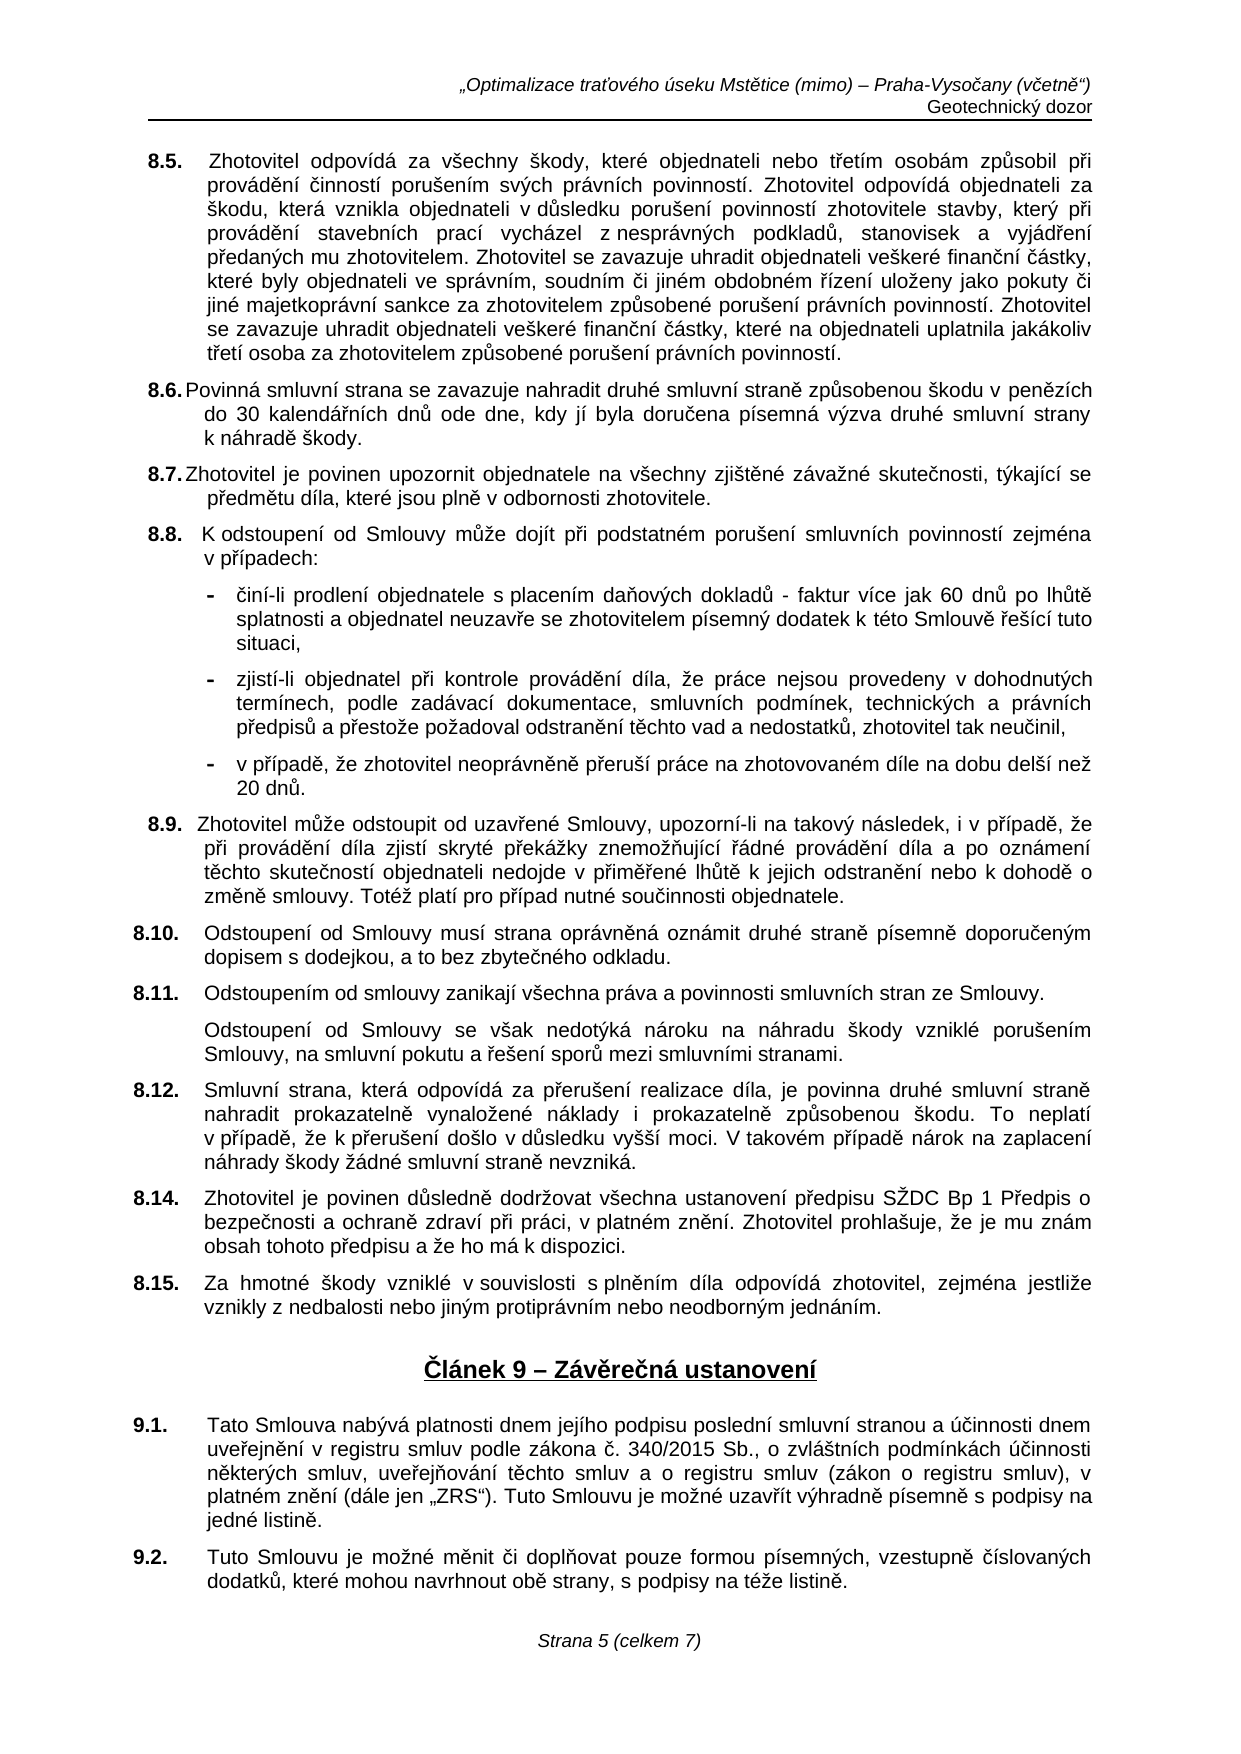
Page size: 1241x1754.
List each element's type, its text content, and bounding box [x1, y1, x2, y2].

text 8.14. Zhotovitel je povinen důsledně dodržovat všechna ustanovení předpisu SŽDC Bp 1 Předpis o bezpečnosti a ochraně zdraví při práci, v platném znění. Zhotovitel prohlašuje, že je mu znám obsah tohoto předpisu a že ho má k dispozici. [133, 1186, 1092, 1258]
text 9.1. Tato Smlouva nabývá platnosti dnem jejího podpisu poslední smluvní stranou a účinnosti dnem uveřejnění v registru smluv podle zákona č. 340/2015 Sb., o zvláštních podmínkách účinnosti některých smluv, uveřejňování těchto smluv a o registru smluv (zákon o registru smluv), v platném znění (dále jen „ZRS“). Tuto Smlouvu je možné uzavřít výhradně písemně s podpisy na jedné listině. [133, 1412, 1092, 1532]
text 8.11. Odstoupením od smlouvy zanikají všechna práva a povinnosti smluvních stran ze Smlouvy. [133, 981, 1092, 1005]
text Odstoupení od Smlouvy se však nedotýká nároku na náhradu škody vzniklé porušením Smlouvy, na smluvní pokutu a řešení sporů mezi smluvními stranami. [204, 1017, 1092, 1065]
text 8.10. Odstoupení od Smlouvy musí strana oprávněná oznámit druhé straně písemně doporučeným dopisem s dodejkou, a to bez zbytečného odkladu. [133, 921, 1092, 968]
text 8.9. Zhotovitel může odstoupit od uzavřené Smlouvy, upozorní-li na takový následek, i v případě, že při provádění díla zjistí skryté překážky znemožňující řádné provádění díla a po oznámení těchto skutečností objednateli nedojde v přiměřené lhůtě k jejich odstranění nebo k dohodě o změně smlouvy. Totéž platí pro případ nutné součinnosti objednatele. [148, 812, 1092, 908]
text 8.15. Za hmotné škody vzniklé v souvislosti s plněním díla odpovídá zhotovitel, zejména jestliže vznikly z nedbalosti nebo jiným protiprávním nebo neodborným jednáním. [133, 1271, 1092, 1318]
list činí-li prodlení objednatele s placením daňových dokladů - faktur více jak 60 dnů po lhůtě splatnosti a objednatel neuzavře se zhotovitelem písemný dodatek k této Smlouvě řešící tuto situaci, [207, 583, 1093, 655]
subtitle Povinná smluvní strana se zavazuje nahradit druhé smluvní straně způsobenou škodu v penězích do 30 kalendářních dnů ode dne, kdy jí byla doručena písemná výzva druhé smluvní strany k náhradě škody. [148, 377, 1092, 449]
text 8.8. K odstoupení od Smlouvy může dojít při podstatném porušení smluvních povinností zejména v případech: [148, 522, 1093, 570]
list Zhotovitel je povinen upozornit objednatele na všechny zjištěné závažné skutečnosti, týkající se předmětu díla, které jsou plně v odbornosti zhotovitele. [148, 462, 1092, 510]
subtitle Zhotovitel odpovídá za všechny škody, které objednateli nebo třetím osobám způsobil při provádění činností porušením svých právních povinností. Zhotovitel odpovídá objednateli za škodu, která vznikla objednateli v důsledku porušení povinností zhotovitele stavby, který při provádění stavebních prací vycházel z nesprávných podkladů, stanovisek a vyjádření předaných mu zhotovitelem. Zhotovitel se zavazuje uhradit objednateli veškeré finanční částky, které byly objednateli ve správním, soudním či jiném obdobném řízení uloženy jako pokuty či jiné majetkoprávní sankce za zhotovitelem způsobené porušení právních povinností. Zhotovitel se zavazuje uhradit objednateli veškeré finanční částky, které na objednateli uplatnila jakákoliv třetí osoba za zhotovitelem způsobené porušení právních povinností. [148, 149, 1092, 365]
subtitle Článek 9 – Závěrečná ustanovení [148, 1355, 1092, 1384]
text 8.12. Smluvní strana, která odpovídá za přerušení realizace díla, je povinna druhé smluvní straně nahradit prokazatelně vynaložené náklady i prokazatelně způsobenou škodu. To neplatí v případě, že k přerušení došlo v důsledku vyšší moci. V takovém případě nárok na zaplacení náhrady škody žádné smluvní straně nevzniká. [133, 1078, 1092, 1174]
text 9.2. Tuto Smlouvu je možné měnit či doplňovat pouze formou písemných, vzestupně číslovaných dodatků, které mohou navrhnout obě strany, s podpisy na téže listině. [133, 1545, 1092, 1593]
list v případě, že zhotovitel neoprávněně přeruší práce na zhotovovaném díle na dobu delší než 20 dnů. [207, 752, 1092, 800]
list zjistí-li objednatel při kontrole provádění díla, že práce nejsou provedeny v dohodnutých termínech, podle zadávací dokumentace, smluvních podmínek, technických a právních předpisů a přestože požadoval odstranění těchto vad a nedostatků, zhotovitel tak neučinil, [207, 667, 1093, 739]
